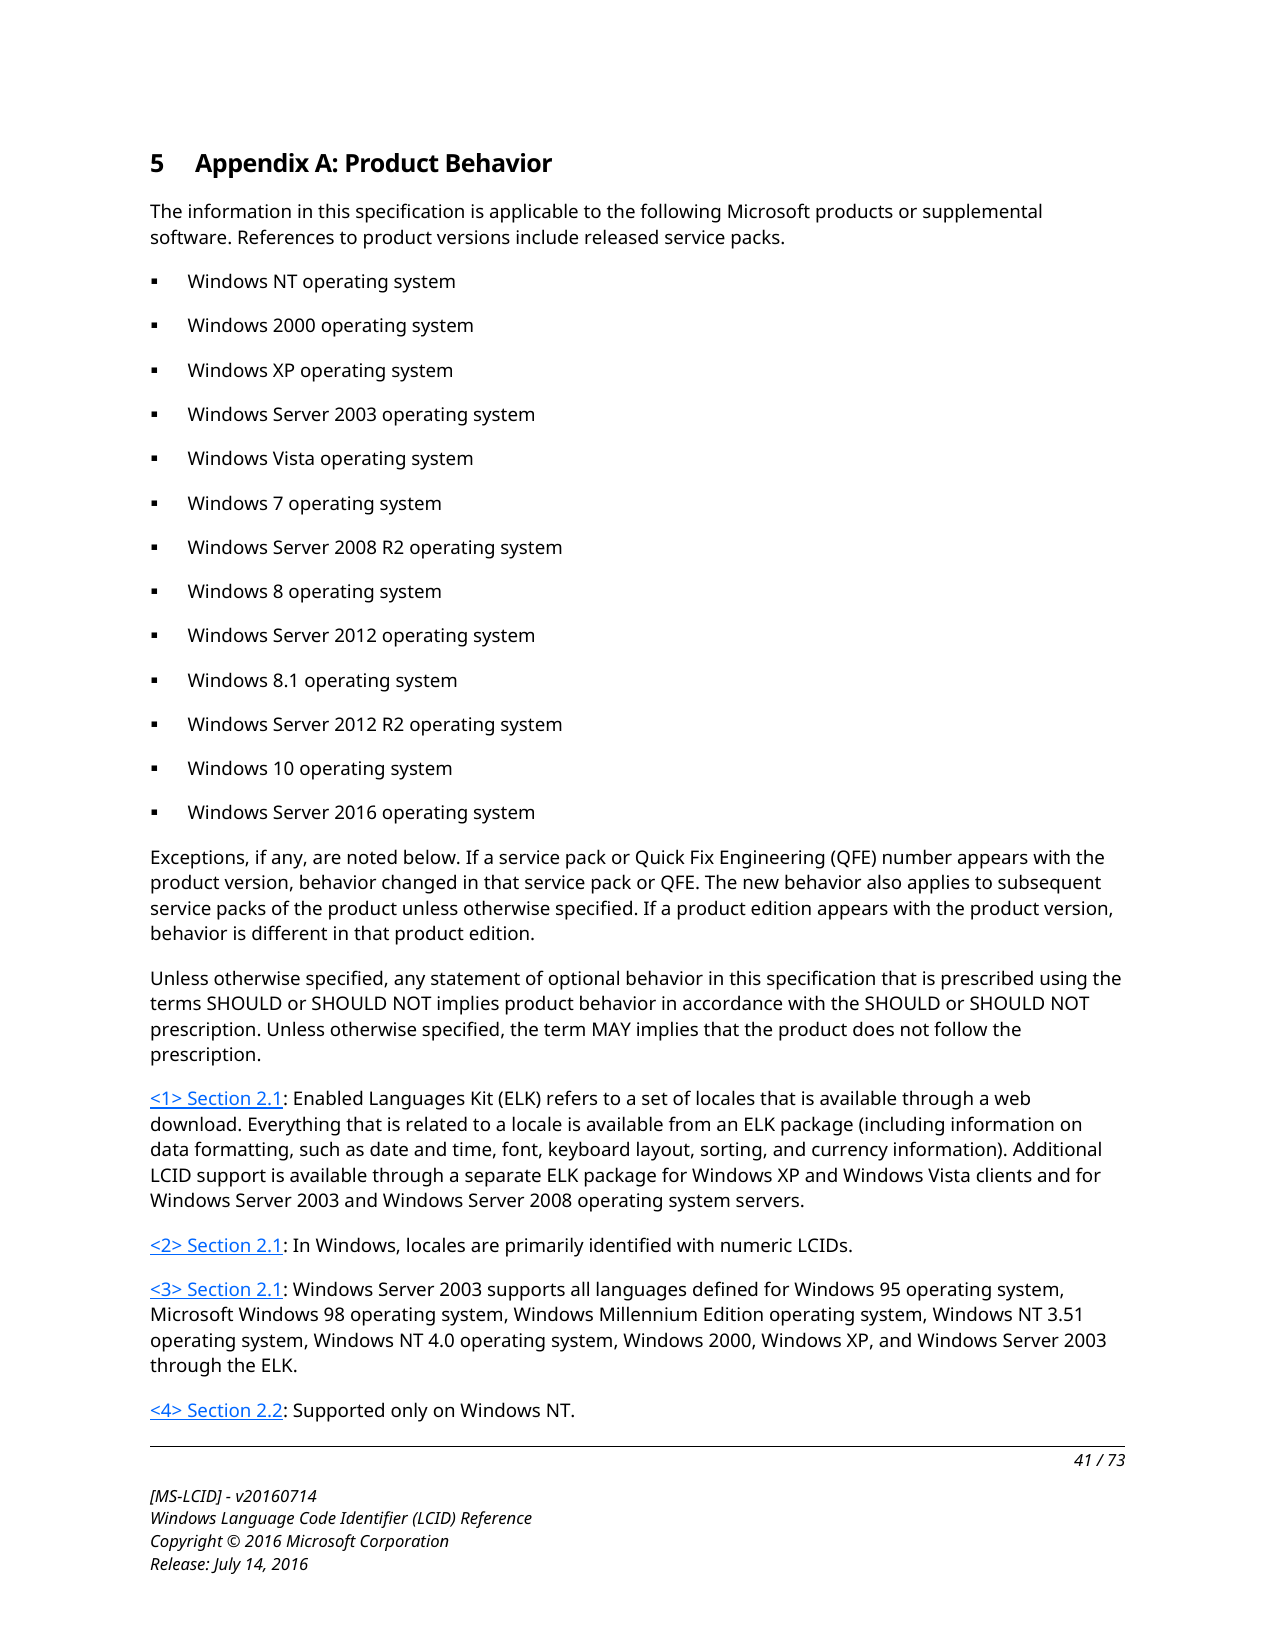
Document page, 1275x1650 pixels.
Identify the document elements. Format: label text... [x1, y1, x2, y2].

text <4> Section 2.2: Supported only on Windows NT. [150, 1397, 1125, 1423]
list Windows 8 operating system [150, 578, 1125, 604]
list Windows Server 2008 R2 operating system [150, 534, 1125, 559]
list Windows Server 2012 operating system [150, 623, 1125, 648]
list Windows Server 2016 operating system [150, 800, 1125, 825]
list Windows 10 operating system [150, 755, 1125, 781]
list Windows Vista operating system [150, 446, 1125, 471]
list Windows Server 2003 operating system [150, 401, 1125, 427]
list Windows 8.1 operating system [150, 667, 1125, 692]
text Unless otherwise specified, any statement of optional behavior in this specification that is prescribed using the terms SHOULD or SHOULD NOT implies product behavior in accordance with the SHOULD or SHOULD NOT prescription. Unless otherwise specified, the term MAY implies that the product does not follow the prescription. [150, 965, 1125, 1067]
text Exceptions, if any, are noted below. If a service pack or Quick Fix Engineering (QFE) number appears with the product version, behavior changed in that service pack or QFE. The new behavior also applies to subsequent service packs of the product unless otherwise specified. If a product edition appears with the product version, behavior is different in that product edition. [150, 844, 1125, 946]
list Windows Server 2012 R2 operating system [150, 711, 1125, 737]
text <1> Section 2.1: Enabled Languages Kit (ELK) refers to a set of locales that is available through a web download. Everything that is related to a locale is available from an ELK package (including information on data formatting, such as date and time, font, keyboard layout, sorting, and currency information). Additional LCID support is available through a separate ELK package for Windows XP and Windows Vista clients and for Windows Server 2003 and Windows Server 2008 operating system servers. [150, 1086, 1125, 1213]
list Windows 7 operating system [150, 490, 1125, 515]
subtitle Appendix A: Product Behavior [150, 146, 1125, 180]
text The information in this specification is applicable to the following Microsoft products or supplemental software. References to product versions include released service packs. [150, 199, 1125, 250]
list Windows NT operating system [150, 268, 1125, 294]
list Windows XP operating system [150, 357, 1125, 382]
list Windows 2000 operating system [150, 313, 1125, 338]
text <3> Section 2.1: Windows Server 2003 supports all languages defined for Windows 95 operating system, Microsoft Windows 98 operating system, Windows Millennium Edition operating system, Windows NT 3.51 operating system, Windows NT 4.0 operating system, Windows 2000, Windows XP, and Windows Server 2003 through the ELK. [150, 1276, 1125, 1378]
text <2> Section 2.1: In Windows, locales are primarily identified with numeric LCIDs. [150, 1232, 1125, 1257]
